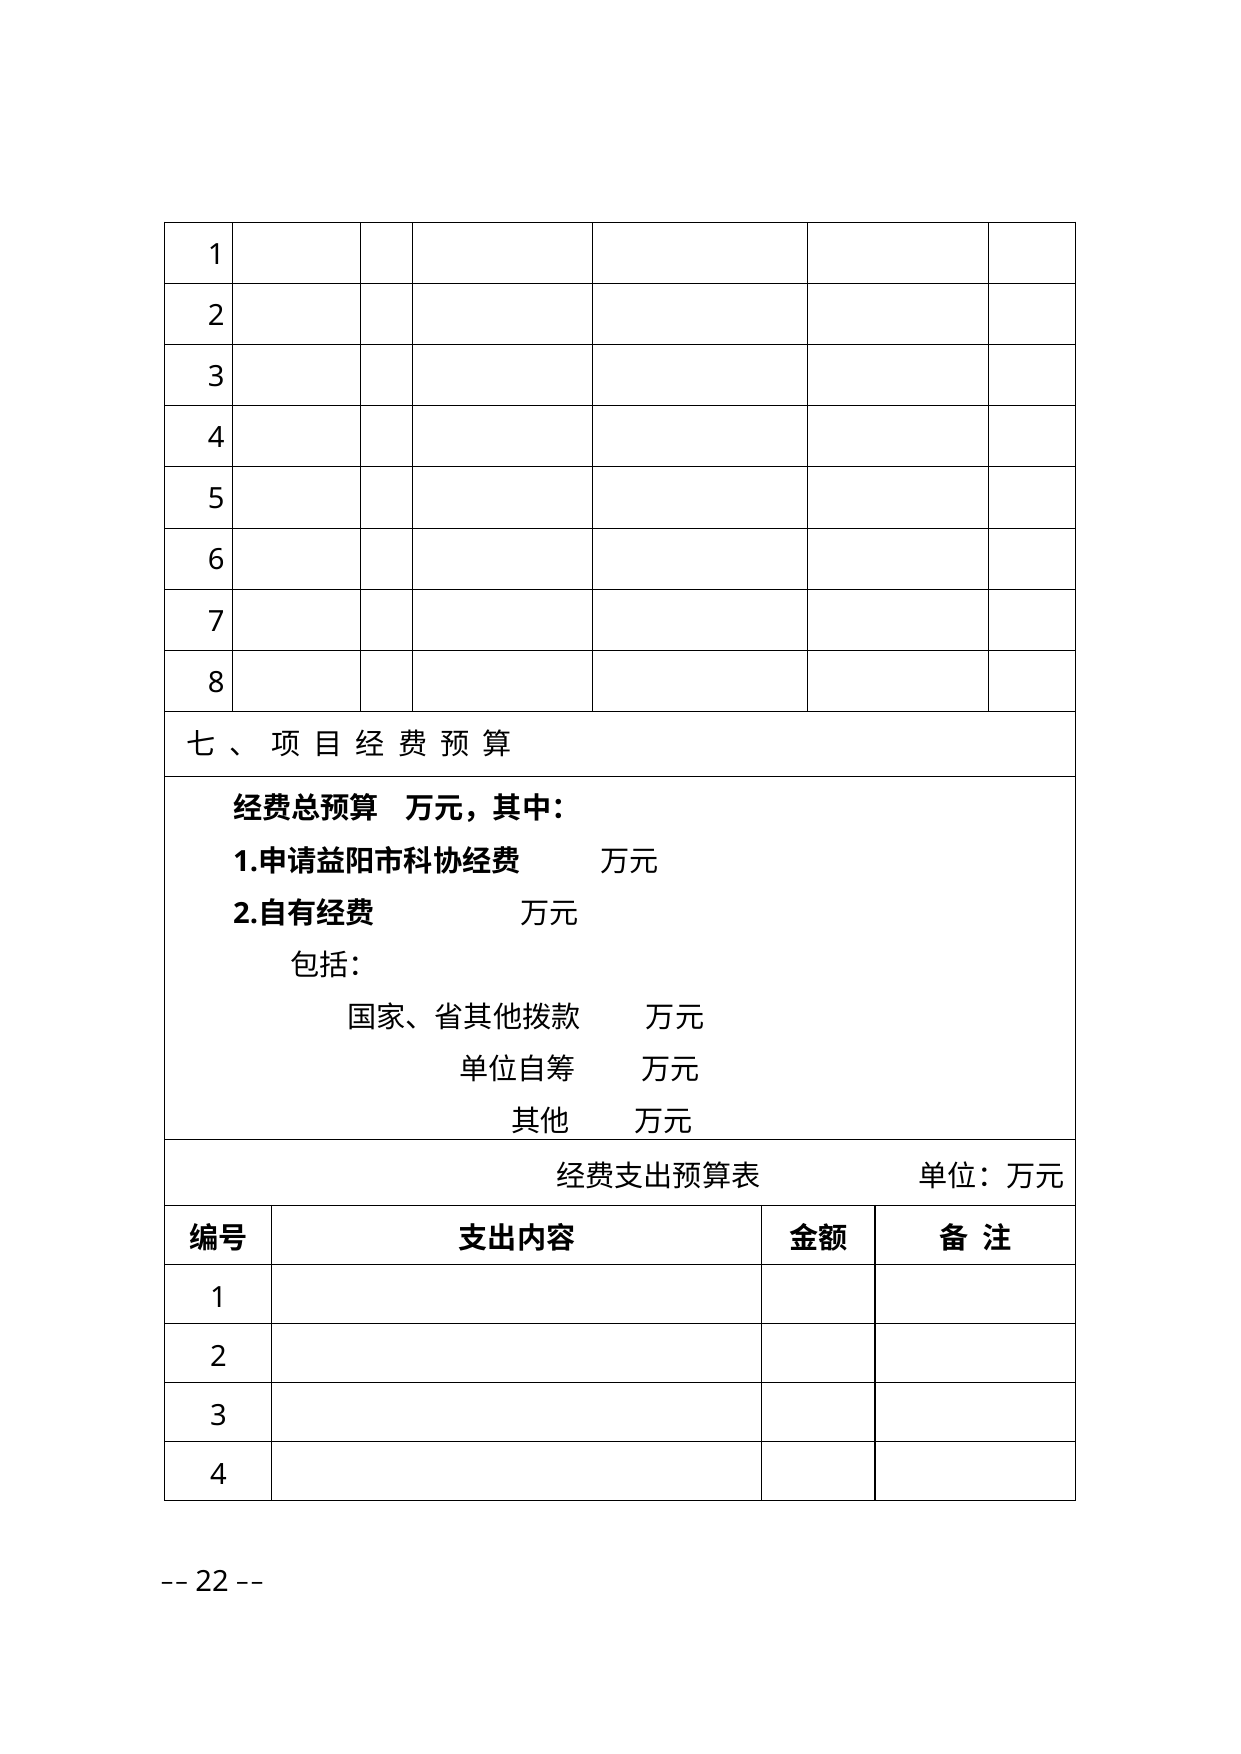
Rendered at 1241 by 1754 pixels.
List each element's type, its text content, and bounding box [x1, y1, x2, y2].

table_cell [361, 345, 412, 405]
table_cell 4 [165, 1442, 271, 1500]
table_cell [808, 223, 988, 283]
table_cell [876, 1265, 1075, 1323]
table_cell [989, 406, 1075, 466]
table_cell [593, 345, 807, 405]
table_cell [413, 467, 592, 527]
table_cell [361, 223, 412, 283]
table_cell [876, 1383, 1075, 1441]
table_cell [762, 1265, 874, 1323]
table_cell [361, 467, 412, 527]
table_cell [233, 406, 360, 466]
table_cell [808, 651, 988, 711]
table_cell [233, 284, 360, 344]
table_cell [413, 529, 592, 588]
table_cell [989, 467, 1075, 527]
table_cell 编号 [165, 1206, 271, 1264]
table_cell [233, 345, 360, 405]
table_cell [272, 1383, 761, 1441]
table_cell [989, 223, 1075, 283]
table_cell [593, 651, 807, 711]
table_cell [989, 529, 1075, 588]
table_cell [233, 651, 360, 711]
table_cell [413, 284, 592, 344]
table_cell [413, 406, 592, 466]
table_cell 七、项目经费预算 [165, 712, 1075, 776]
table_cell [593, 284, 807, 344]
table_cell 3 [165, 345, 232, 405]
table_cell 5 [165, 467, 232, 527]
table_cell 1 [165, 223, 232, 283]
table_cell 3 [165, 1383, 271, 1441]
table_cell [808, 406, 988, 466]
table_cell [989, 345, 1075, 405]
table_cell [989, 651, 1075, 711]
table_cell 2 [165, 1324, 271, 1382]
table_cell [762, 1383, 874, 1441]
table_cell 备 注 [876, 1206, 1075, 1264]
table_cell [413, 651, 592, 711]
table_cell 6 [165, 529, 232, 588]
table_cell [593, 406, 807, 466]
table_cell [413, 223, 592, 283]
table_cell [808, 467, 988, 527]
table_cell [593, 467, 807, 527]
table_cell 4 [165, 406, 232, 466]
table_cell 经费总预算 万元，其中： 1.申请益阳市科协经费 万元 2.自有经费 万元 包括： 国家、省其他拨款 万元 单位自筹 万元 其他 万元 [165, 777, 1075, 1139]
table_cell 1 [165, 1265, 271, 1323]
table_cell [233, 590, 360, 650]
table_cell [361, 651, 412, 711]
table_cell [272, 1265, 761, 1323]
table_cell [762, 1324, 874, 1382]
table_cell [272, 1442, 761, 1500]
table_cell 经费支出预算表 单位：万元 [165, 1140, 1075, 1205]
table_cell [989, 590, 1075, 650]
table_cell 2 [165, 284, 232, 344]
table_cell [361, 590, 412, 650]
table_cell [361, 284, 412, 344]
table_cell 7 [165, 590, 232, 650]
table_cell [272, 1324, 761, 1382]
table_cell [233, 529, 360, 588]
table_cell [762, 1442, 874, 1500]
table_cell [876, 1442, 1075, 1500]
table_cell [361, 406, 412, 466]
table_cell [593, 529, 807, 588]
table_cell [808, 529, 988, 588]
table_cell 支出内容 [272, 1206, 761, 1264]
table_cell [989, 284, 1075, 344]
table_cell [876, 1324, 1075, 1382]
table_cell [808, 345, 988, 405]
table_cell [808, 284, 988, 344]
table_cell [361, 529, 412, 588]
table_cell [233, 223, 360, 283]
table_cell [413, 345, 592, 405]
table_cell [233, 467, 360, 527]
table_cell 金额 [762, 1206, 874, 1264]
table_cell [593, 223, 807, 283]
table_cell [413, 590, 592, 650]
table_cell [593, 590, 807, 650]
table_cell 8 [165, 651, 232, 711]
table_cell [808, 590, 988, 650]
